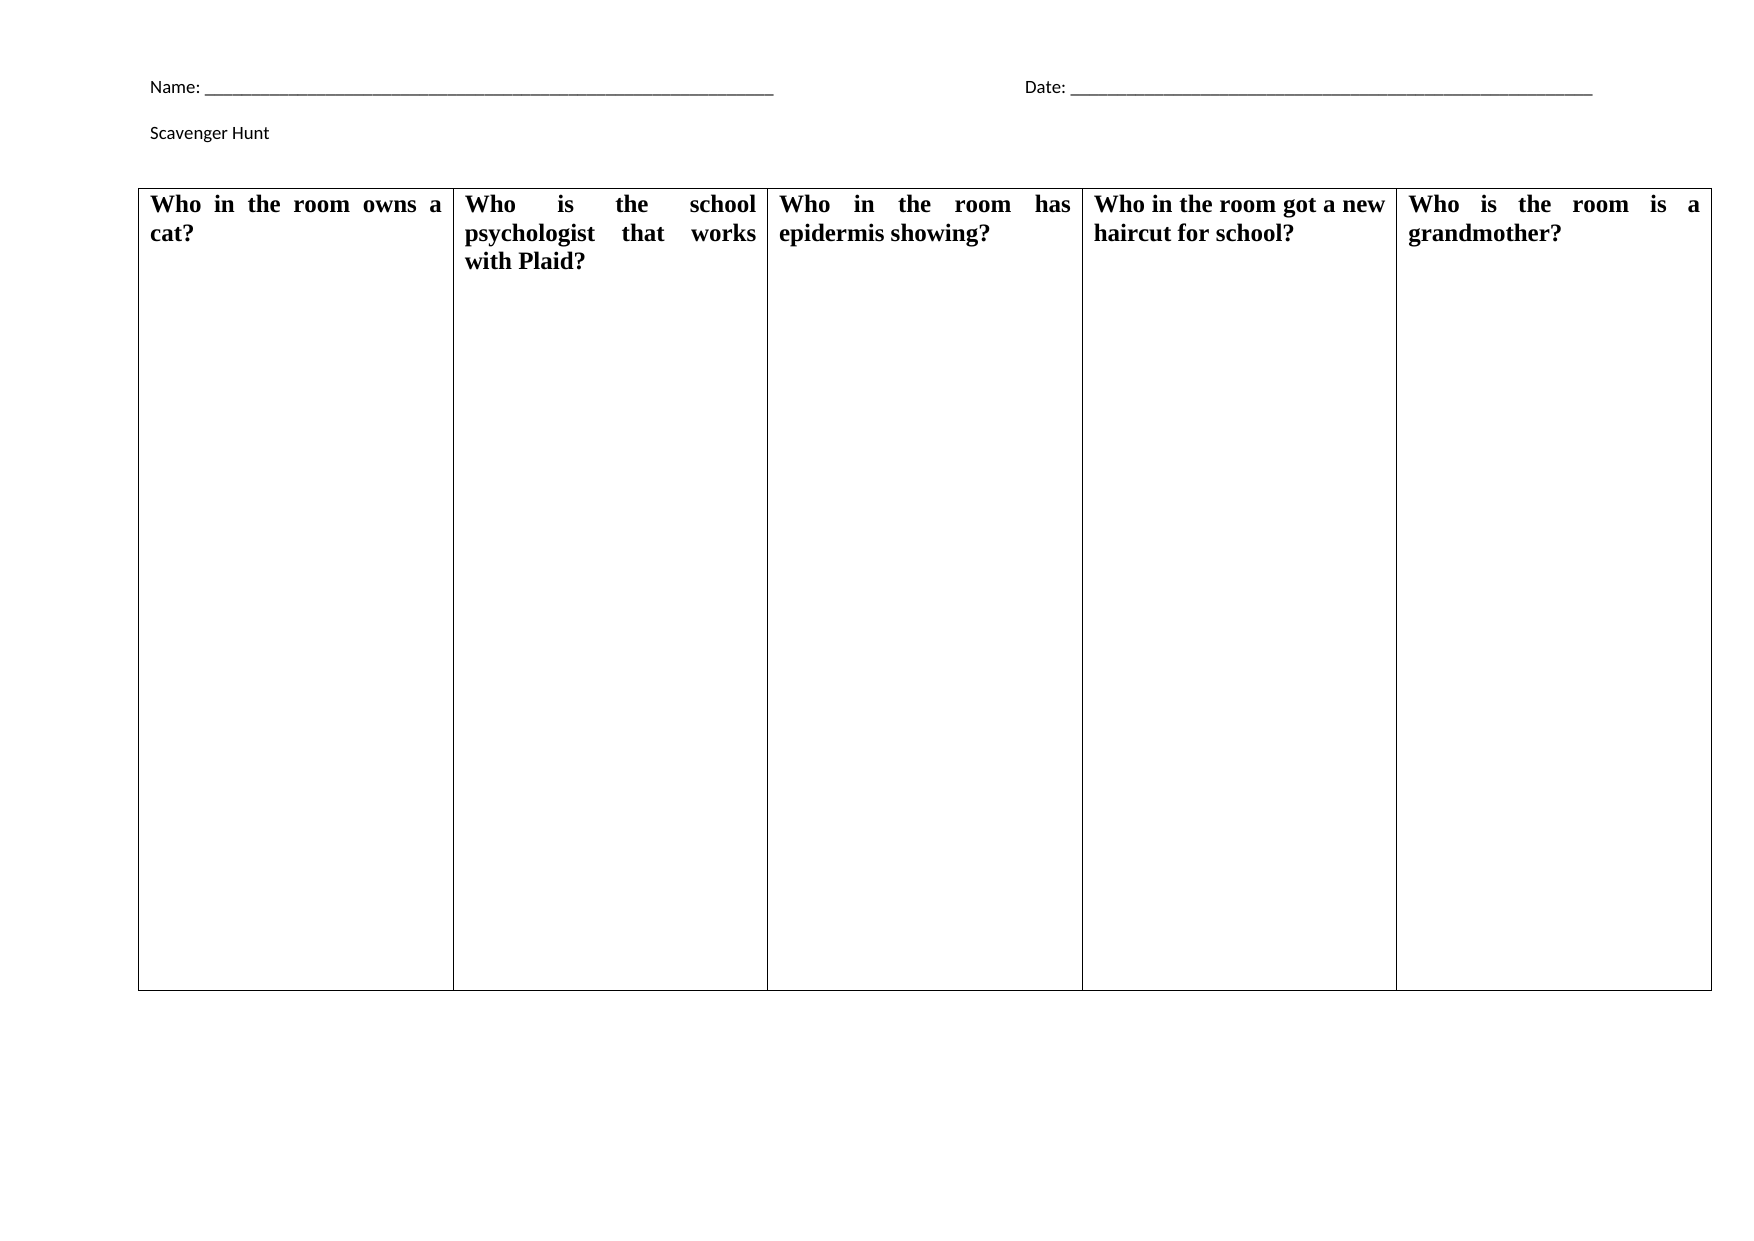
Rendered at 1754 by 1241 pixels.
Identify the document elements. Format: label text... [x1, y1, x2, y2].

table_header Who in the room has epidermis showing? [768, 189, 1082, 990]
table_header Who is the school psychologist that works with Plaid? [454, 189, 767, 990]
table_header Who in the room got a new haircut for school? [1083, 189, 1396, 990]
table_header Who is the room is a grandmother? [1397, 189, 1711, 990]
table_header Who in the room owns a cat? [139, 189, 453, 990]
